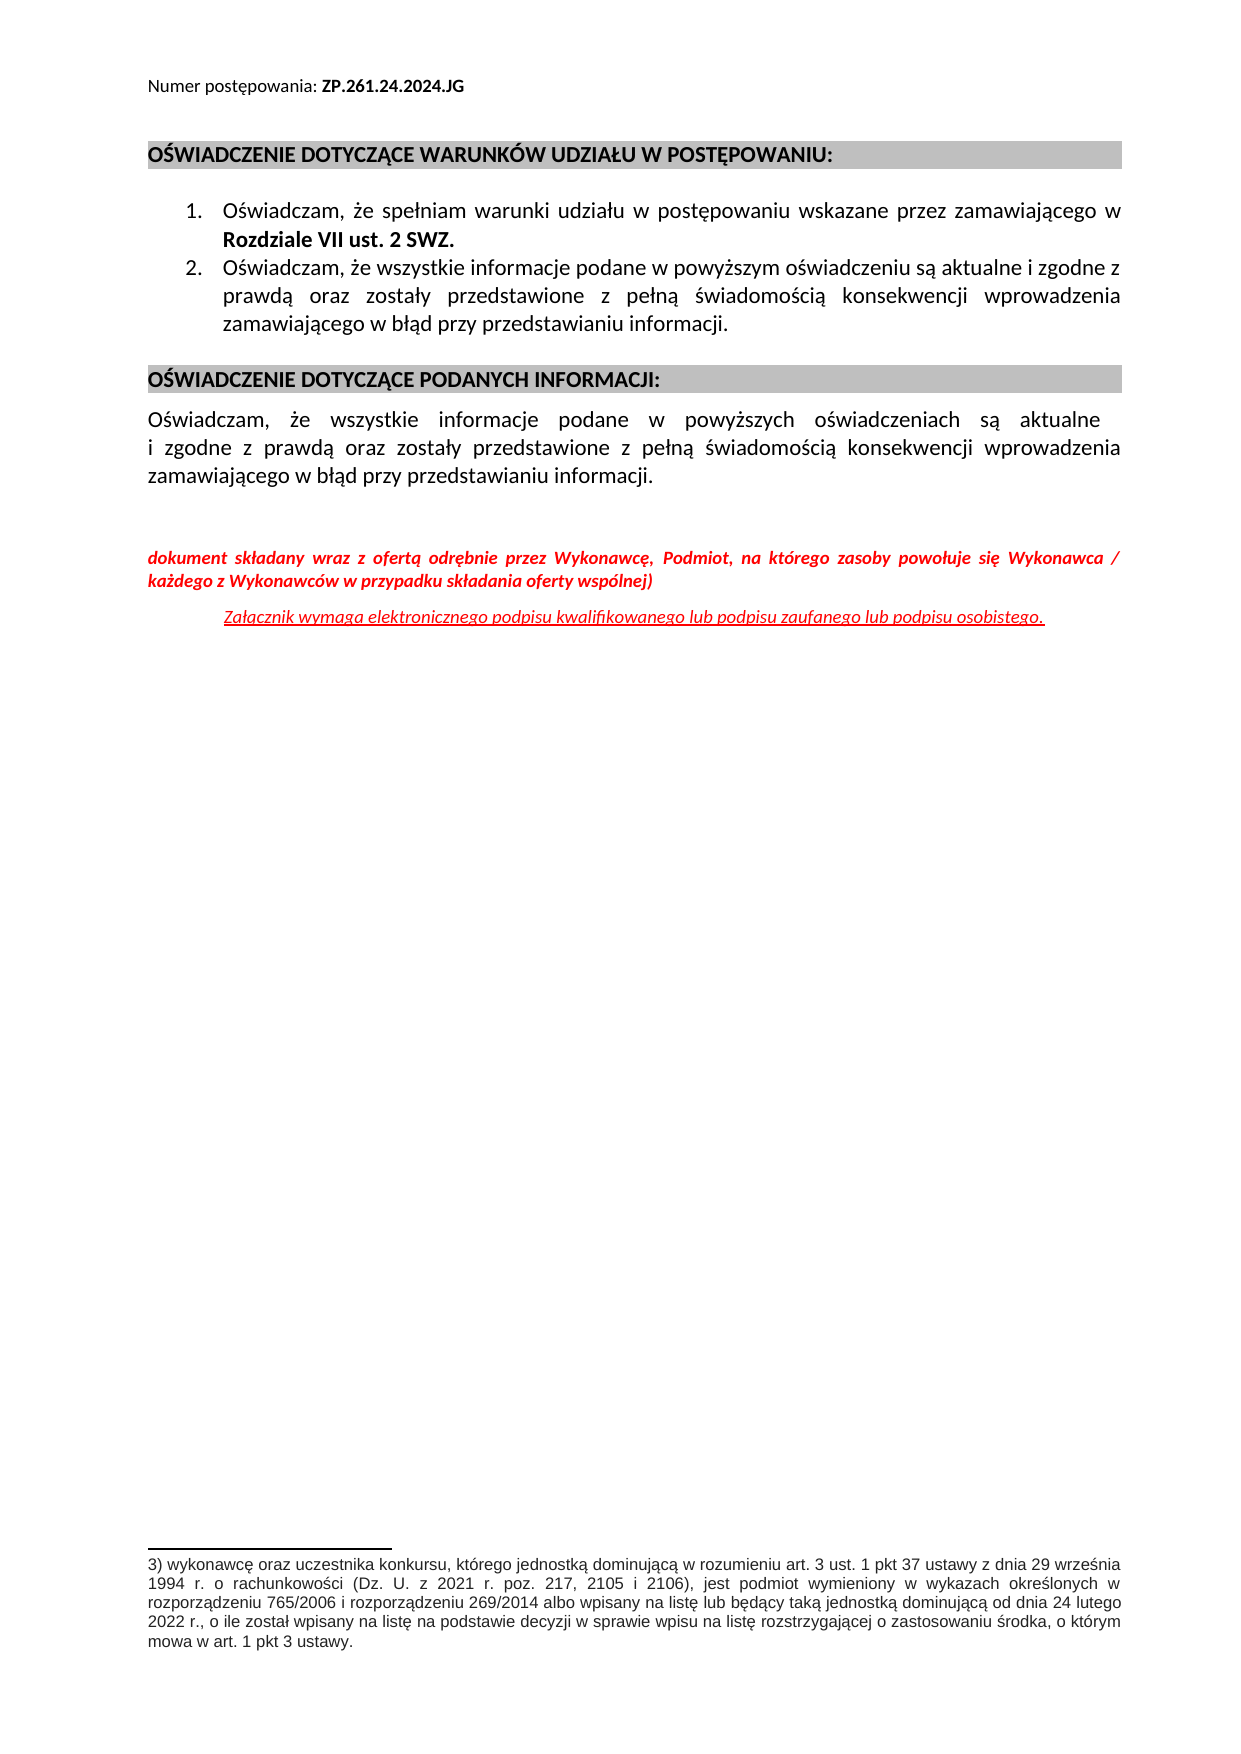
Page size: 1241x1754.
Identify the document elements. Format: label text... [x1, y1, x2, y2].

list Oświadczam, że spełniam warunki udziału w postępowaniu wskazane przez zamawiającego w Rozdziale VII ust. 2 SWZ. [185, 197, 1122, 253]
text Załącznik wymaga elektronicznego podpisu kwalifikowanego lub podpisu zaufanego lub podpisu osobistego. [148, 605, 1122, 628]
text Oświadczam, że wszystkie informacje podane w powyższych oświadczeniach są aktualne i zgodne z prawdą oraz zostały przedstawione z pełną świadomością konsekwencji wprowadzenia zamawiającego w błąd przy przedstawianiu informacji. [148, 405, 1122, 489]
text OŚWIADCZENIE DOTYCZĄCE WARUNKÓW UDZIAŁU W POSTĘPOWANIU: [148, 141, 1122, 169]
text OŚWIADCZENIE DOTYCZĄCE PODANYCH INFORMACJI: [148, 365, 1122, 393]
text dokument składany wraz z ofertą odrębnie przez Wykonawcę, Podmiot, na którego zasoby powołuje się Wykonawca / każdego z Wykonawców w przypadku składania oferty wspólnej) [148, 547, 1122, 592]
list Oświadczam, że wszystkie informacje podane w powyższym oświadczeniu są aktualne i zgodne z prawdą oraz zostały przedstawione z pełną świadomością konsekwencji wprowadzenia zamawiającego w błąd przy przedstawianiu informacji. [185, 253, 1122, 337]
